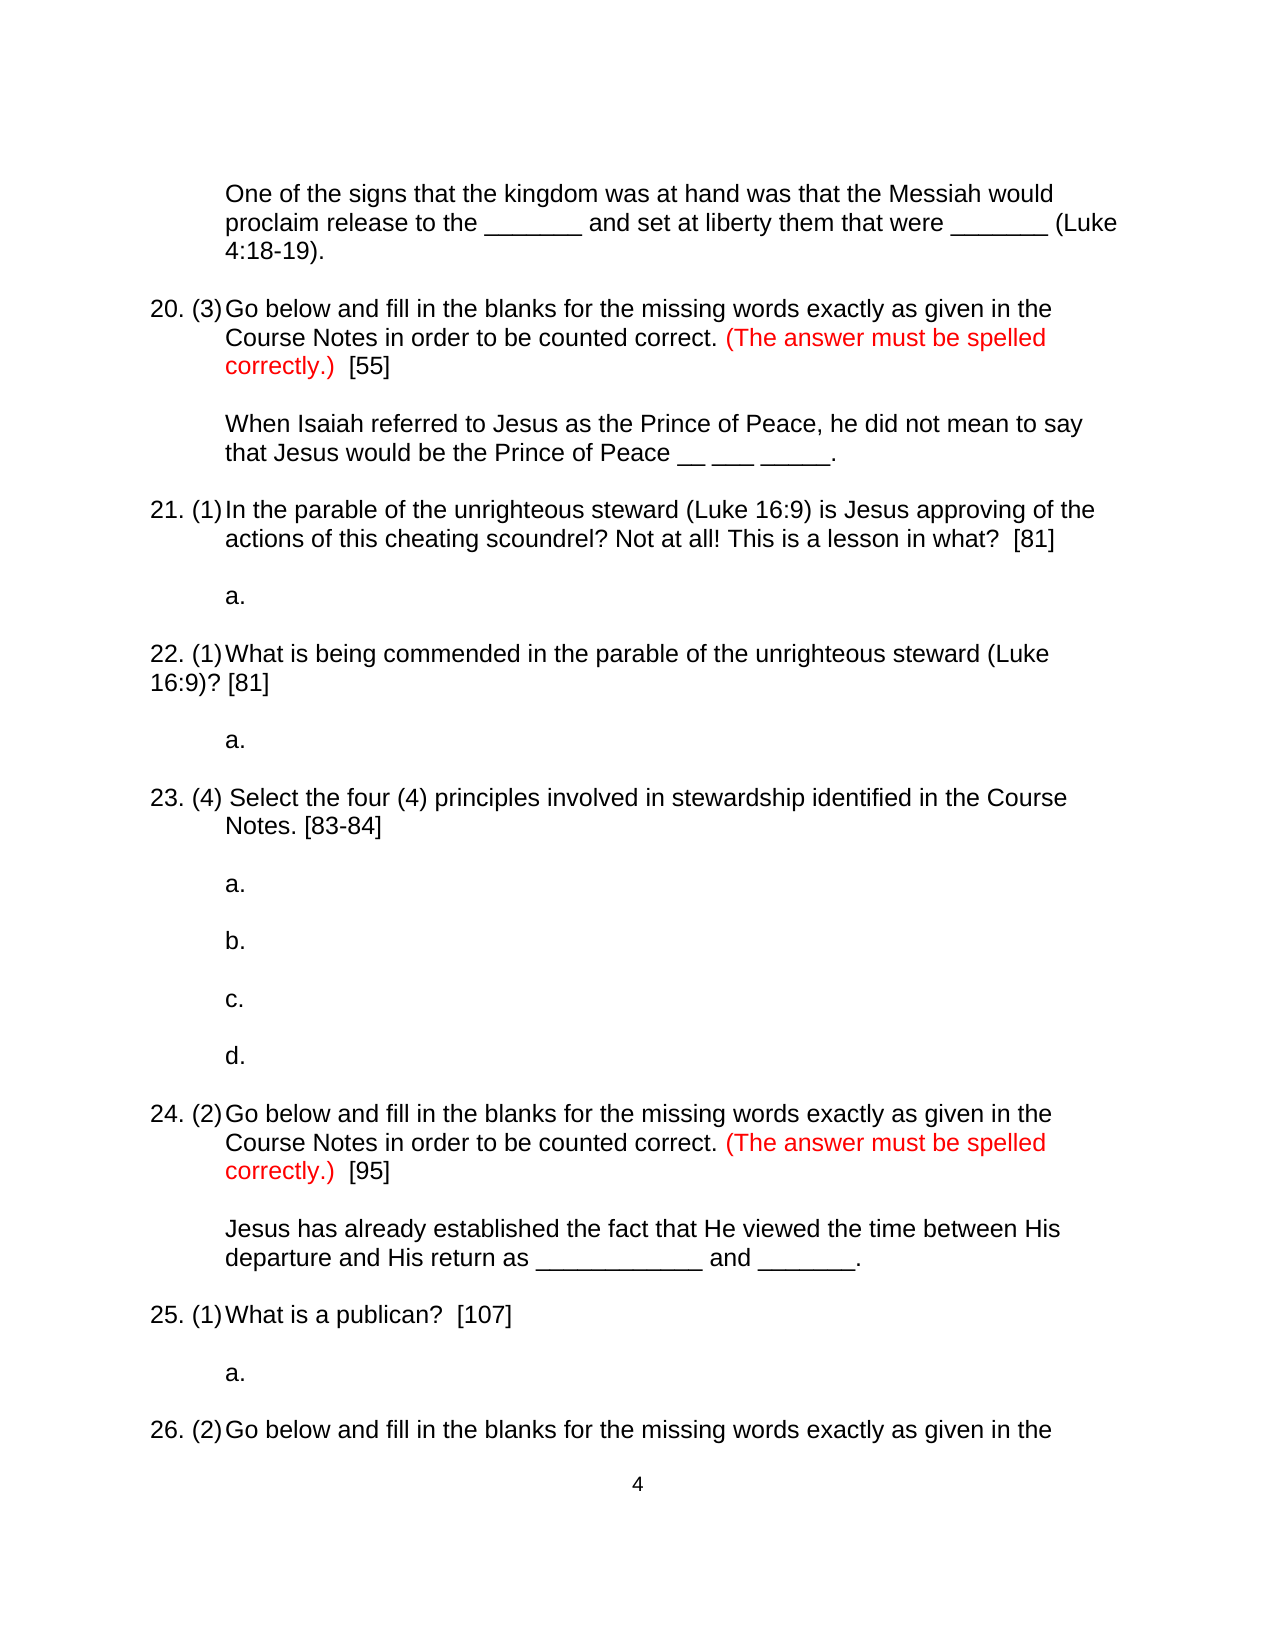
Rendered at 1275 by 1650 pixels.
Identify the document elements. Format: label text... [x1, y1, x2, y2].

text 22. (1) What is being commended in the parable of the unrighteous steward (Luke 16:9)? [81] [150, 639, 1125, 696]
text a. [150, 725, 1125, 754]
text 25. (1) What is a publican? [107] [150, 1300, 1125, 1329]
text a. [150, 869, 1125, 897]
text a. [150, 581, 1125, 610]
text 23. (4) Select the four (4) principles involved in stewardship identified in the Course Notes. [83-84] [150, 782, 1125, 840]
text When Isaiah referred to Jesus as the Prince of Peace, he did not mean to say that Jesus would be the Prince of Peace __ ___ _____. [225, 409, 1125, 466]
text 21. (1) In the parable of the unrighteous steward (Luke 16:9) is Jesus approving of the actions of this cheating scoundrel? Not at all! This is a lesson in what? [81] [150, 495, 1125, 552]
text One of the signs that the kingdom was at hand was that the Messiah would proclaim release to the _______ and set at liberty them that were _______ (Luke 4:18-19). [225, 179, 1125, 265]
text c. [225, 984, 1125, 1012]
text b. [225, 926, 1125, 955]
text d. [150, 1041, 1125, 1070]
text Jesus has already established the fact that He viewed the time between His departure and His return as ____________ and _______. [225, 1214, 1125, 1271]
text a. [150, 1357, 1125, 1386]
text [150, 1415, 1125, 1444]
text 24. (2) Go below and fill in the blanks for the missing words exactly as given in the Course Notes in order to be counted correct. (The answer must be spelled correctly.) [95] [150, 1099, 1125, 1185]
text 20. (3) Go below and fill in the blanks for the missing words exactly as given in the Course Notes in order to be counted correct. (The answer must be spelled correctly.) [55] [150, 294, 1125, 380]
